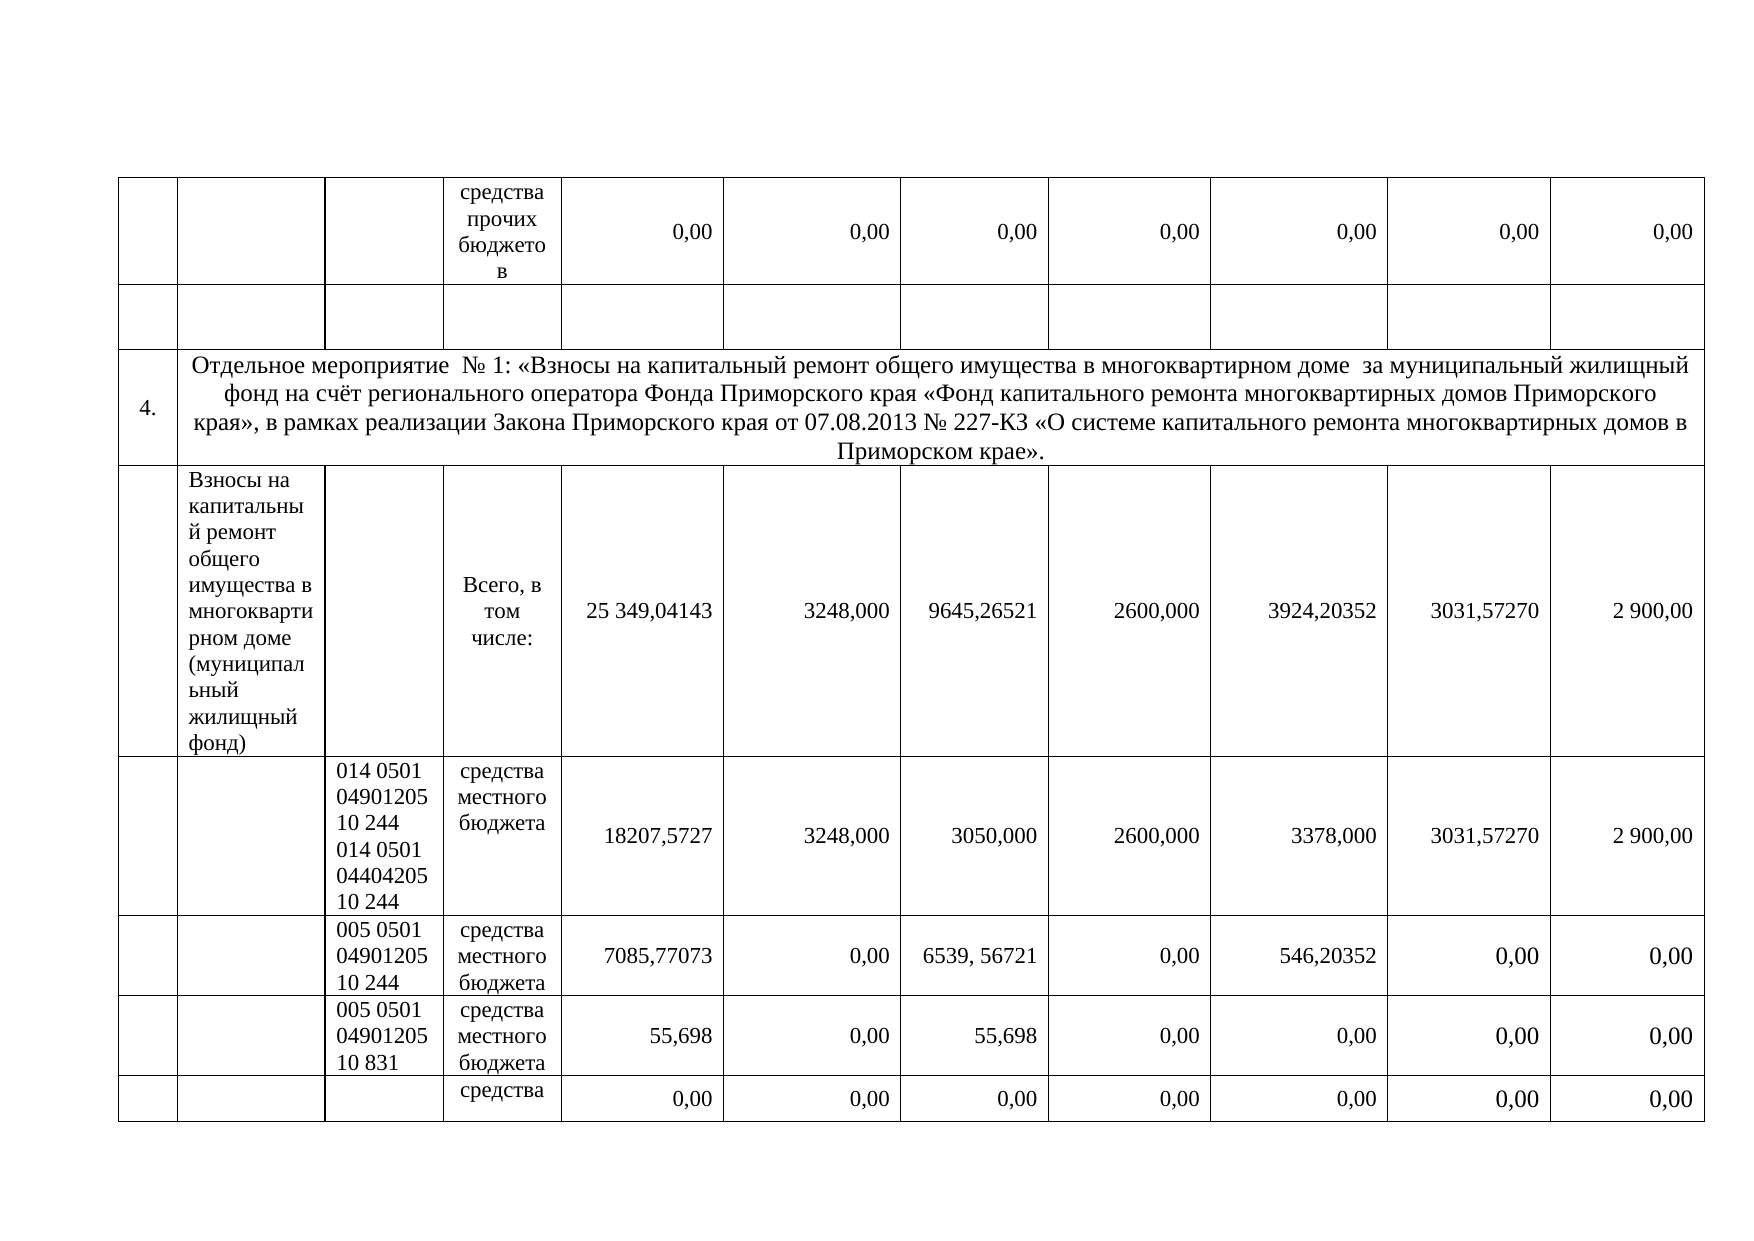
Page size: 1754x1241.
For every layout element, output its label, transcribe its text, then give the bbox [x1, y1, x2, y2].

table_cell 0,00 [562, 178, 723, 284]
table_cell [444, 285, 561, 349]
table_cell 2 900,00 [1551, 757, 1704, 915]
table_cell [119, 757, 177, 915]
table_cell 0,00 [1551, 178, 1704, 284]
table_cell [119, 916, 177, 995]
table_cell [178, 1076, 324, 1121]
table_cell 0,00 [724, 916, 900, 995]
table_cell [178, 996, 324, 1075]
table_cell 6539, 56721 [901, 916, 1048, 995]
table_cell 0,00 [1388, 916, 1550, 995]
table_cell средства местного бюджета [444, 757, 561, 915]
table_cell Всего, в том числе: [444, 466, 561, 756]
table_cell 18207,5727 [562, 757, 723, 915]
table_cell 0,00 [1388, 996, 1550, 1075]
table_cell 0,00 [1211, 1076, 1387, 1121]
table_cell 2600,000 [1049, 757, 1210, 915]
table_cell 25 349,04143 [562, 466, 723, 756]
table_cell [326, 285, 443, 349]
table_cell [1049, 285, 1210, 349]
table_cell 3378,000 [1211, 757, 1387, 915]
table_cell 7085,77073 [562, 916, 723, 995]
table_cell [326, 466, 443, 756]
table_cell [178, 178, 324, 284]
table_cell 014 0501 0490120510 244 014 0501 0440420510 244 [326, 757, 443, 915]
table_cell 0,00 [901, 1076, 1048, 1121]
table_cell 3031,57270 [1388, 466, 1550, 756]
table_cell Отдельное мероприятие № 1: «Взносы на капитальный ремонт общего имущества в многоквартирном доме за муниципальный жилищный фонд на счёт регионального оператора Фонда Приморского края «Фонд капитального ремонта многоквартирных домов Приморского края», в рамках реализации Закона Приморского края от 07.08.2013 № 227-КЗ «О системе капитального ремонта многоквартирных домов в Приморском крае». [178, 350, 1704, 465]
table_cell 4. [119, 350, 177, 465]
table_cell 55,698 [562, 996, 723, 1075]
table_cell [562, 285, 723, 349]
table_cell 0,00 [1388, 178, 1550, 284]
table_cell 3248,000 [724, 757, 900, 915]
table_cell 0,00 [724, 996, 900, 1075]
table_cell 0,00 [1551, 916, 1704, 995]
table_cell 0,00 [1551, 996, 1704, 1075]
table_cell [119, 996, 177, 1075]
table_cell [178, 285, 324, 349]
table_cell средства местного бюджета [444, 996, 561, 1075]
table_cell 0,00 [1211, 178, 1387, 284]
table_cell 546,20352 [1211, 916, 1387, 995]
table_cell [1388, 285, 1550, 349]
table_cell средства местного бюджета [444, 916, 561, 995]
table_cell 0,00 [1551, 1076, 1704, 1121]
table_cell 2600,000 [1049, 466, 1210, 756]
table_cell [119, 285, 177, 349]
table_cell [444, 1076, 561, 1121]
table_cell 3924,20352 [1211, 466, 1387, 756]
table_cell [326, 178, 443, 284]
table_cell [119, 1076, 177, 1121]
table_cell 0,00 [901, 178, 1048, 284]
table_cell [119, 178, 177, 284]
table_cell 0,00 [1049, 916, 1210, 995]
table_cell [901, 285, 1048, 349]
table_cell 2 900,00 [1551, 466, 1704, 756]
table_cell [1551, 285, 1704, 349]
table_cell 0,00 [1049, 178, 1210, 284]
table_cell 3031,57270 [1388, 757, 1550, 915]
table_cell 0,00 [1211, 996, 1387, 1075]
table_cell средства прочих бюджетов [444, 178, 561, 284]
table_cell 0,00 [724, 178, 900, 284]
table_cell 0,00 [1388, 1076, 1550, 1121]
table_cell 0,00 [724, 1076, 900, 1121]
table_cell [178, 916, 324, 995]
table_cell 3248,000 [724, 466, 900, 756]
table_cell 0,00 [1049, 996, 1210, 1075]
table_cell [724, 285, 900, 349]
table_cell 3050,000 [901, 757, 1048, 915]
table_cell 0,00 [562, 1076, 723, 1121]
table_cell [326, 1076, 443, 1121]
table_cell [178, 757, 324, 915]
table_cell 9645,26521 [901, 466, 1048, 756]
table_cell [1211, 285, 1387, 349]
table_cell 005 0501 0490120510 244 [326, 916, 443, 995]
table_cell [119, 466, 177, 756]
table_cell 005 0501 0490120510 831 [326, 996, 443, 1075]
table_cell 55,698 [901, 996, 1048, 1075]
table_cell Взносы на капитальный ремонт общего имущества в многоквартирном доме (муниципальный жилищный фонд) [178, 466, 324, 756]
table_cell 0,00 [1049, 1076, 1210, 1121]
